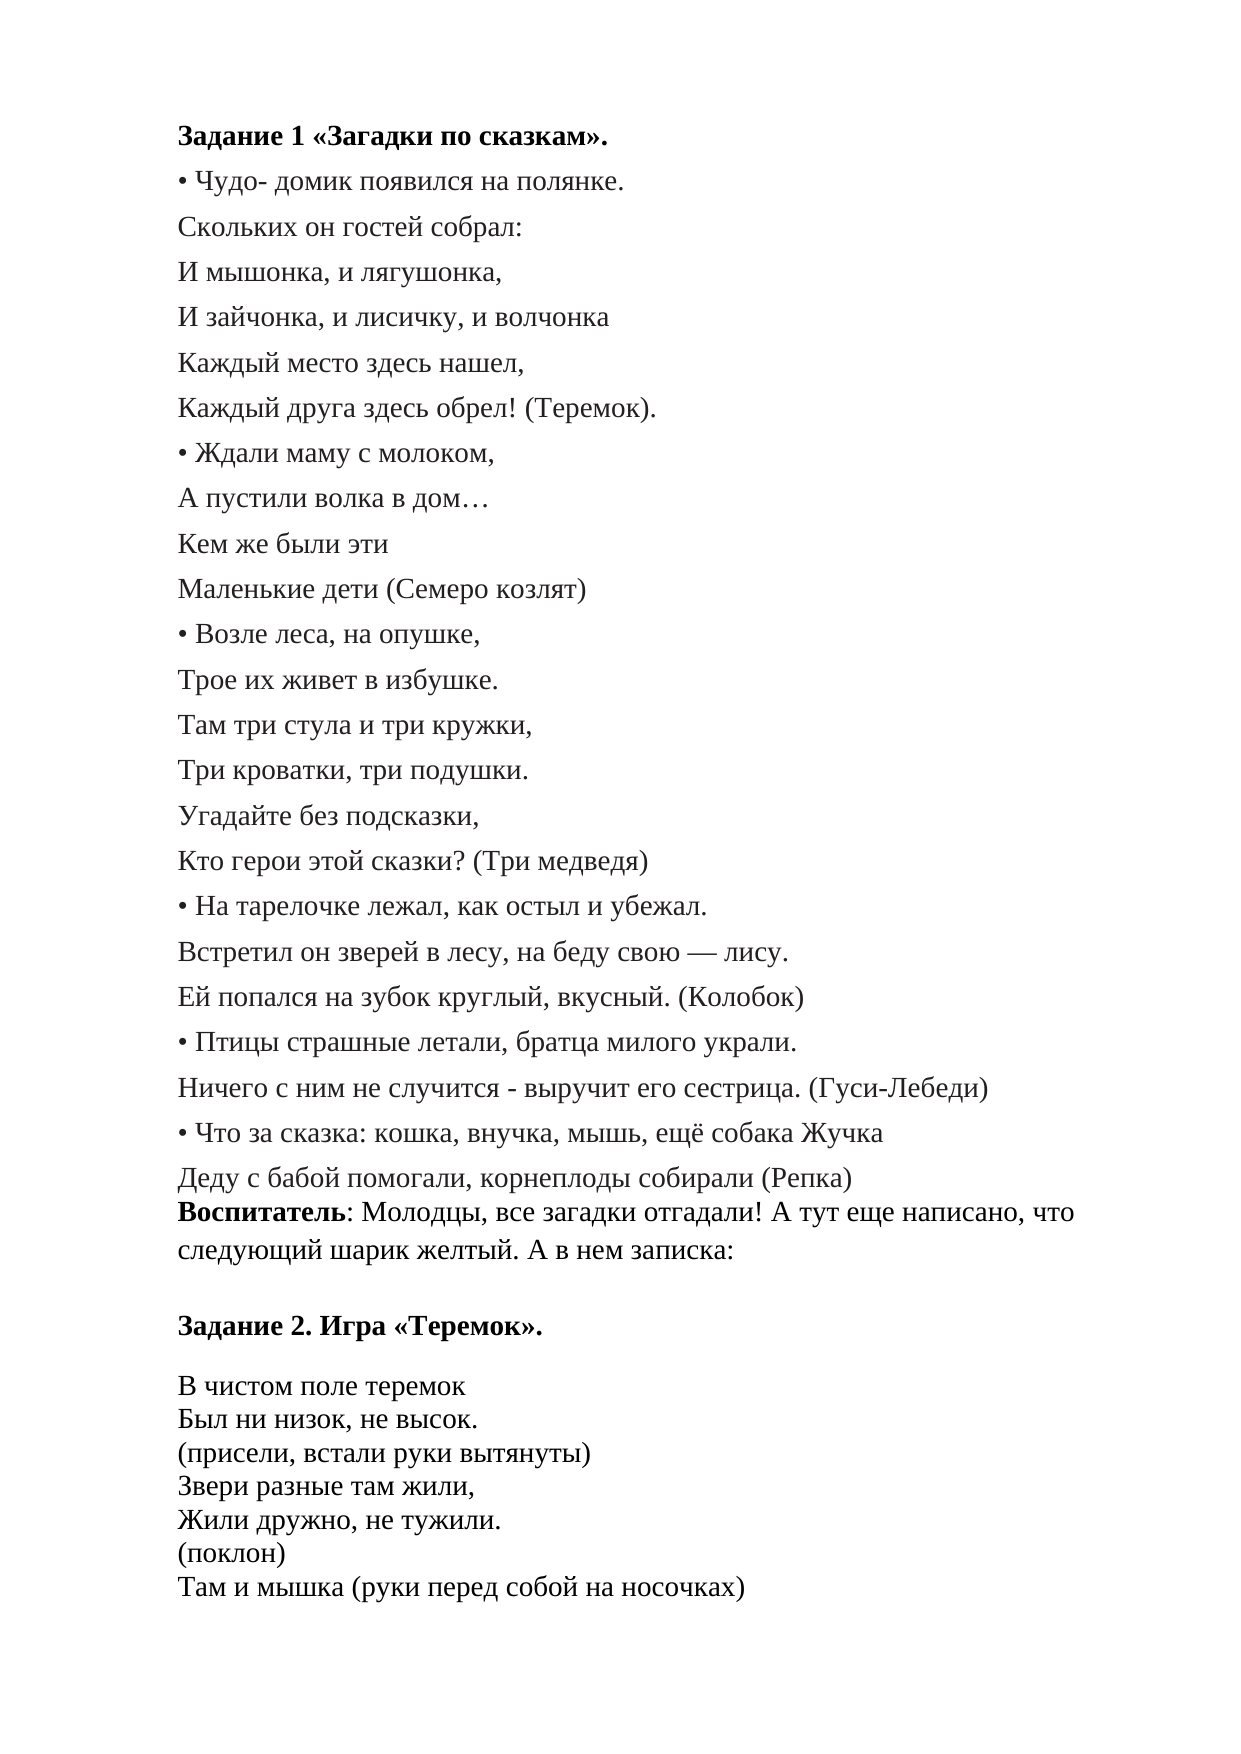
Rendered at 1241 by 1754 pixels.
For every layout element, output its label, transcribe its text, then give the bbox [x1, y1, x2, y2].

text Ей попался на зубок круглый, вкусный. (Колобок) [177, 975, 1152, 1013]
text И зайчонка, и лисичку, и волчонка [177, 295, 1152, 333]
text • Возле леса, на опушке, [177, 613, 1152, 650]
text Кем же были эти [177, 522, 1152, 559]
text Жили дружно, не тужили. [177, 1502, 1152, 1536]
text Там три стула и три кружки, [177, 703, 1152, 741]
text Был ни низок, не высок. [177, 1401, 1152, 1435]
text Задание 1 «Загадки по сказкам». [177, 118, 1152, 152]
text Задание 2. Игра «Теремок». [177, 1308, 1152, 1342]
text И мышонка, и лягушонка, [177, 250, 1152, 288]
text • Птицы страшные летали, братца милого украли. [177, 1020, 1152, 1058]
text Звери разные там жили, [177, 1468, 1152, 1502]
text Деду с бабой помогали, корнеплоды собирали (Репка) [177, 1156, 1152, 1194]
text Трое их живет в избушке. [177, 658, 1152, 695]
text (поклон) [177, 1536, 1152, 1569]
text Ничего с ним не случится - выручит его сестрица. (Гуси-Лебеди) [177, 1066, 1152, 1103]
text • Что за сказка: кошка, внучка, мышь, ещё собака Жучка [177, 1111, 1152, 1148]
text А пустили волка в дом… [177, 477, 1152, 514]
text Там и мышка (руки перед собой на носочках) [177, 1569, 1152, 1603]
text (присели, встали руки вытянуты) [177, 1435, 1152, 1468]
text Скольких он гостей собрал: [177, 205, 1152, 242]
text Кто герои этой сказки? (Три медведя) [177, 839, 1152, 877]
text Встретил он зверей в лесу, на беду свою — лису. [177, 930, 1152, 967]
text Воспитатель: Молодцы, все загадки отгадали! А тут еще написано, что следующий шарик желтый. А в нем записка: [177, 1194, 1152, 1266]
text В чистом поле теремок [177, 1368, 1152, 1401]
text Угадайте без подсказки, [177, 794, 1152, 831]
text • Ждали маму с молоком, [177, 431, 1152, 469]
text • Чудо- домик появился на полянке. [177, 159, 1152, 197]
text Маленькие дети (Семеро козлят) [177, 567, 1152, 605]
text Каждый место здесь нашел, [177, 341, 1152, 378]
text Три кроватки, три подушки. [177, 748, 1152, 786]
text • На тарелочке лежал, как остыл и убежал. [177, 884, 1152, 922]
text Каждый друга здесь обрел! (Теремок). [177, 386, 1152, 423]
